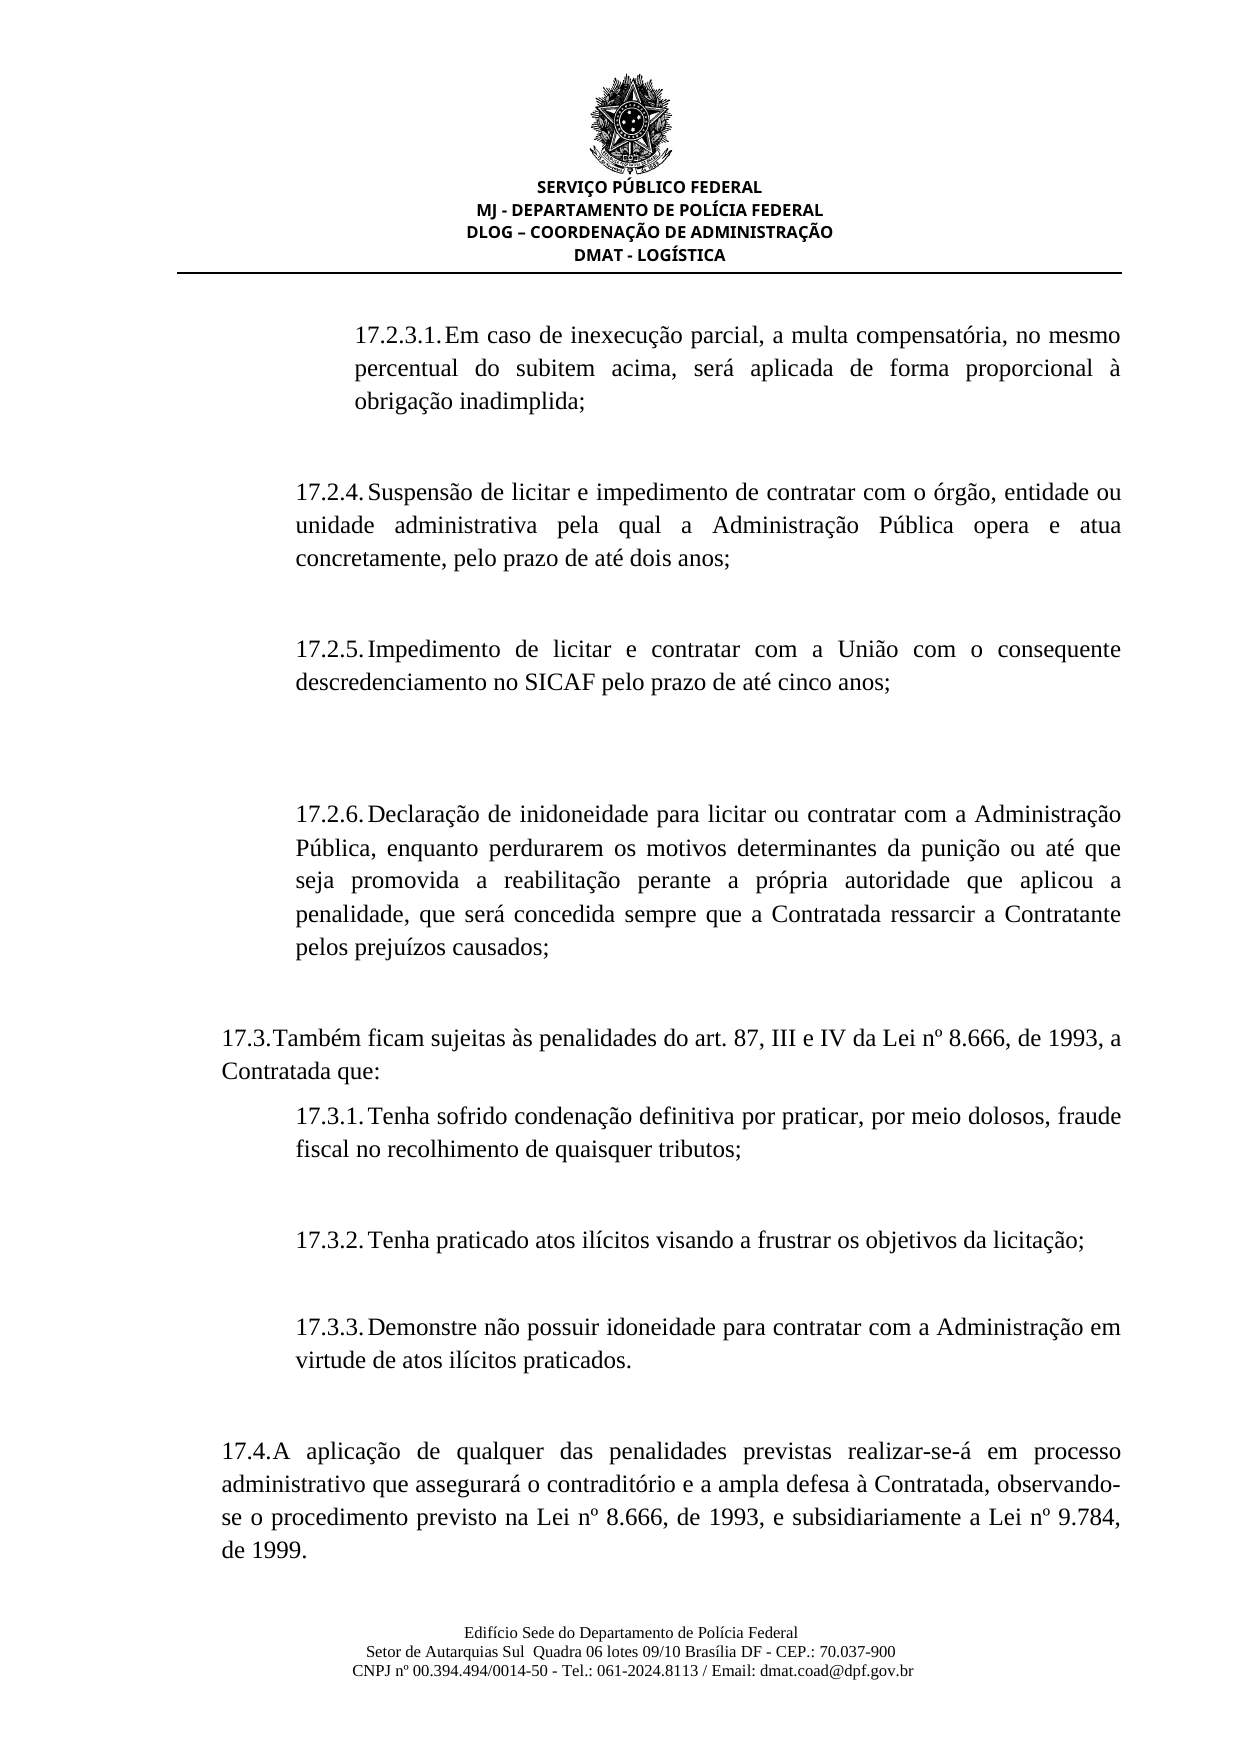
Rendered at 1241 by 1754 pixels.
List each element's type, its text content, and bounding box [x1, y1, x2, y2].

list Em caso de inexecução parcial, a multa compensatória, no mesmo percentual do subitem acima, será aplicada de forma proporcional à obrigação inadimplida; [354, 320, 1122, 415]
list Também ficam sujeitas às penalidades do art. 87, III e IV da Lei nº 8.666, de Contratada que: [221, 1023, 1122, 1084]
list Demonstre não possuir idoneidade para contratar com a Administração em virtude de atos ilícitos praticados. [295, 1312, 1122, 1374]
list Tenha praticado atos ilícitos visando a frustrar os objetivos da licitação; [295, 1225, 1122, 1254]
picture [589, 73, 673, 176]
list Suspensão de licitar e impedimento de contratar com o órgão, entidade ou unidade administrativa pela qual a Administração Pública opera e atua concretamente, pelo prazo de até dois anos; [295, 477, 1122, 572]
list Tenha sofrido condenação definitiva por praticar, por meio dolosos, fraude fiscal no recolhimento de quaisquer tributos; [295, 1101, 1122, 1163]
list A aplicação de qualquer das penalidades previstas realizar-se-á em processo administrativo que assegurará o contraditório e a ampla defesa à Contratada, observando-se o procedimento previsto na Lei nº 8.666, de 1993, e subsidiariamente a Lei nº 9.784, de 1999. [221, 1436, 1122, 1564]
list Declaração de inidoneidade para licitar ou contratar com a Administração Pública, enquanto perdurarem os motivos determinantes da punição ou até que seja promovida a reabilitação perante a própria autoridade que aplicou a penalidade, que será concedida sempre que a Contratada ressarcir a Contratante pelos prejuízos causados; [295, 799, 1122, 960]
list Impedimento de licitar e contratar com a União com o consequente descredenciamento no SICAF pelo prazo de até cinco anos; [295, 634, 1122, 696]
